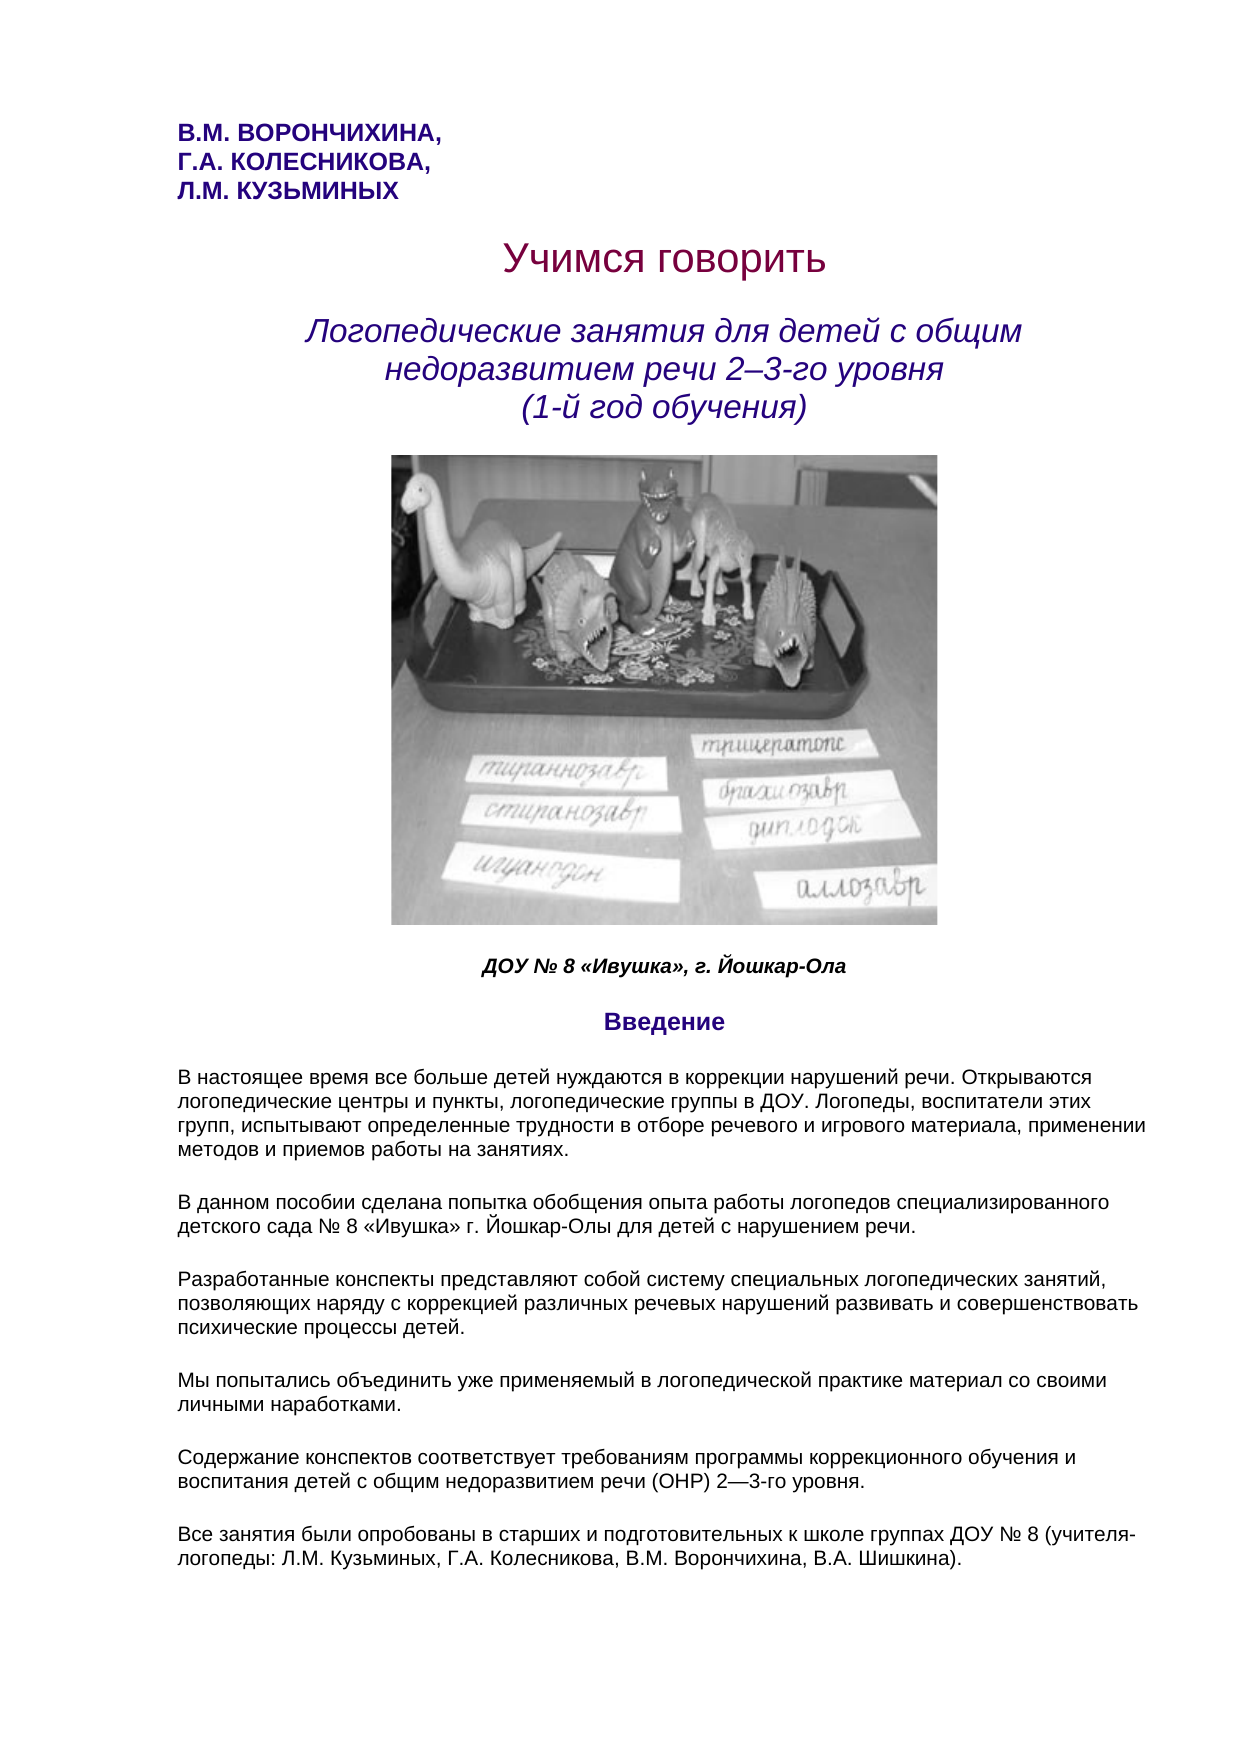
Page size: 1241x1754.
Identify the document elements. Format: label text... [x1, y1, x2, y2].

text В.М. ВОРОНЧИХИНА, Г.А. КОЛЕСНИКОВА, Л.М. КУЗЬМИНЫХ [177, 118, 1152, 204]
text Логопедические занятия для детей с общим недоразвитием речи 2–3-го уровня (1-й год обучения) [177, 311, 1152, 426]
text Учимся говорить [177, 233, 1152, 281]
text Введение [177, 1007, 1152, 1035]
text ДОУ № 8 «Ивушка», г. Йошкар-Ола [177, 953, 1152, 977]
text Разработанные конспекты представляют собой систему специальных логопедических занятий, позволяющих наряду с коррекцией различных речевых нарушений развивать и совершенствовать психические процессы детей. [177, 1267, 1152, 1338]
text В данном пособии сделана попытка обобщения опыта работы логопедов специализированного детского сада № 8 «Ивушка» г. Йошкар-Олы для детей с нарушением речи. [177, 1189, 1152, 1237]
picture [391, 455, 938, 925]
text Все занятия были опробованы в старших и подготовительных к школе группах ДОУ № 8 (учителя-логопеды: Л.М. Кузьминых, Г.А. Колесникова, В.М. Ворончихина, В.А. Шишкина). [177, 1522, 1152, 1570]
text В настоящее время все больше детей нуждаются в коррекции нарушений речи. Открываются логопедические центры и пункты, логопедические группы в ДОУ. Логопеды, воспитатели этих групп, испытывают определенные трудности в отборе речевого и игрового материала, применении методов и приемов работы на занятиях. [177, 1064, 1152, 1160]
text Содержание конспектов соответствует требованиям программы коррекционного обучения и воспитания детей с общим недоразвитием речи (ОНР) 2—3-го уровня. [177, 1445, 1152, 1493]
text Мы попытались объединить уже применяемый в логопедической практике материал со своими личными наработками. [177, 1368, 1152, 1416]
